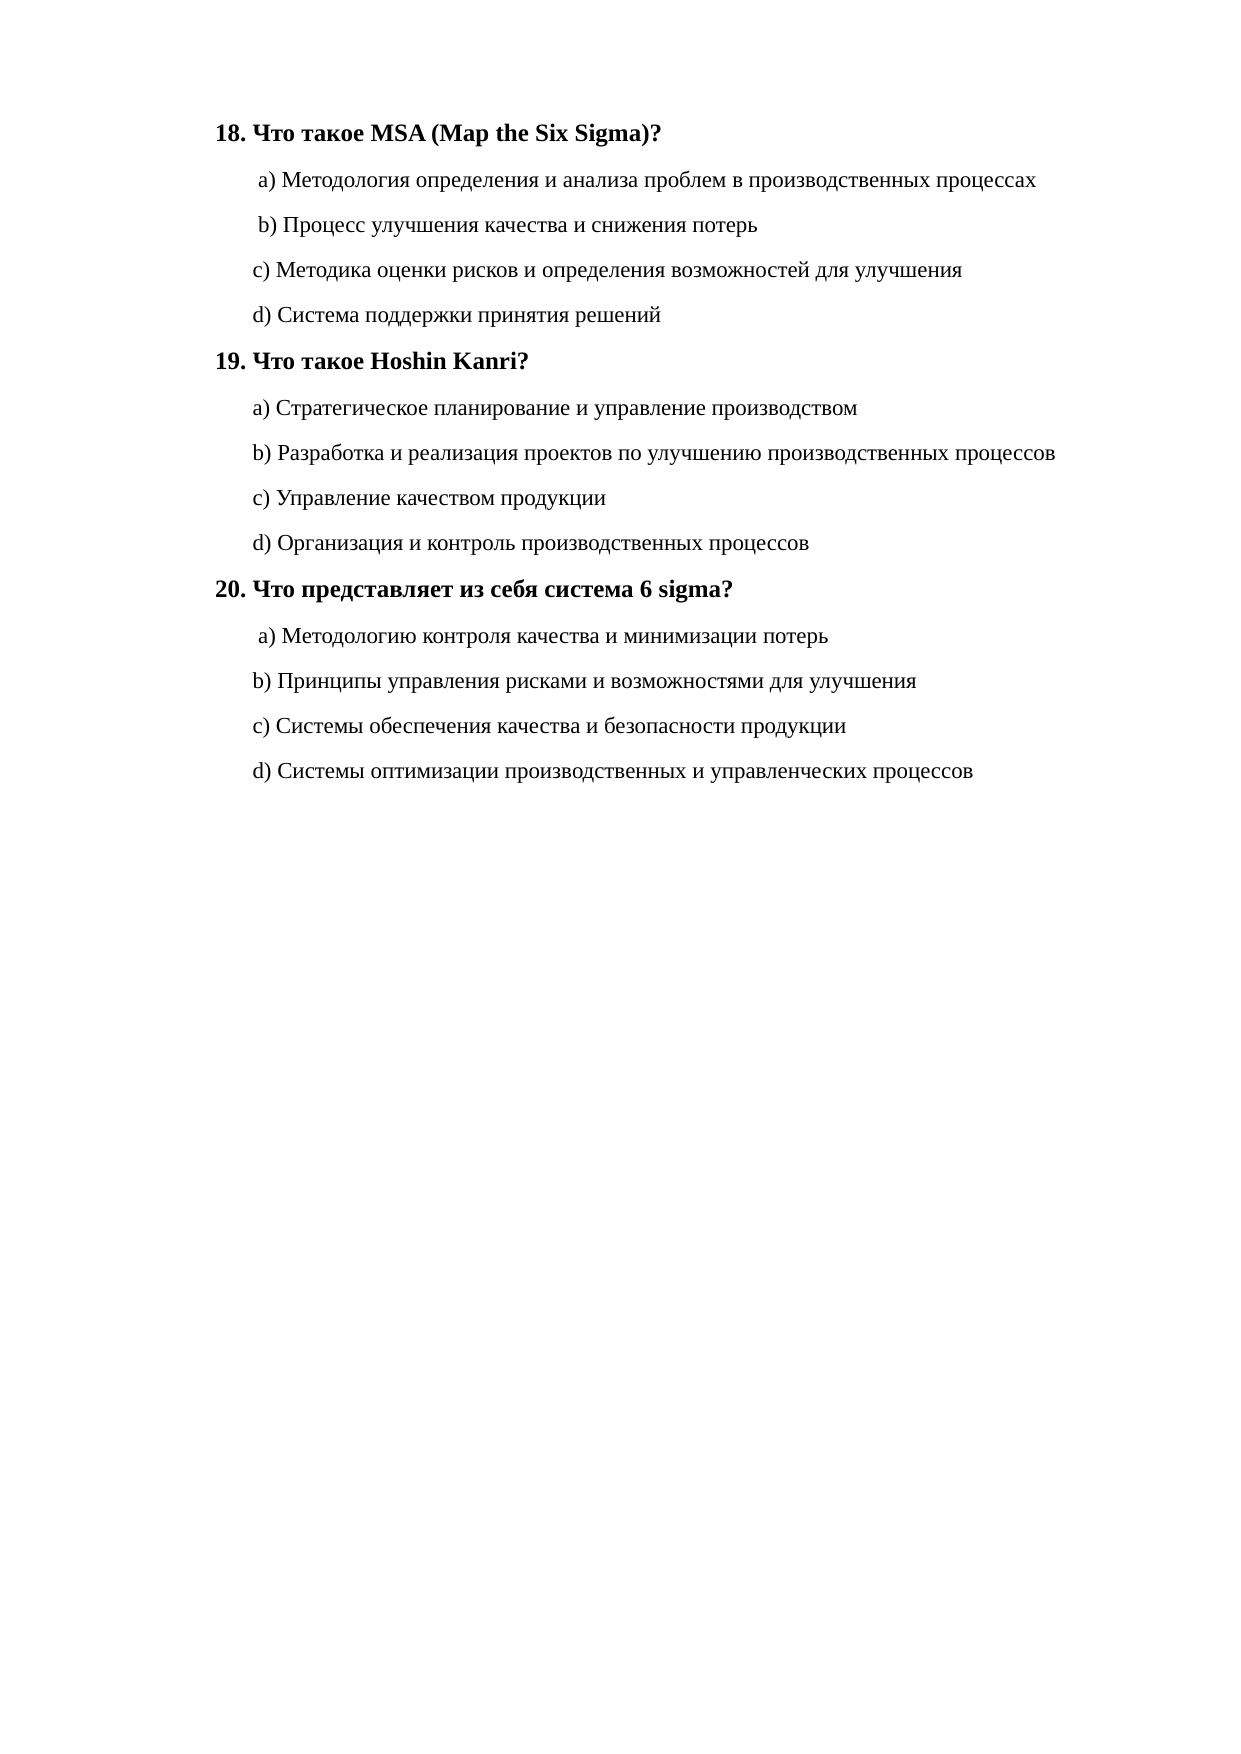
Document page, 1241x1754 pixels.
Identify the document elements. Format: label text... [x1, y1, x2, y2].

text d) Организация и контроль производственных процессов [252, 529, 1152, 556]
list Что такое Hoshin Kanri? [215, 346, 1152, 375]
text a) Методологию контроля качества и минимизации потерь [252, 622, 1152, 648]
text c) Методика оценки рисков и определения возможностей для улучшения [252, 256, 1152, 282]
text a) Методология определения и анализа проблем в производственных процессах [252, 166, 1152, 192]
text d) Системы оптимизации производственных и управленческих процессов [252, 757, 1152, 784]
text b) Принципы управления рисками и возможностями для улучшения [252, 667, 1152, 693]
text c) Системы обеспечения качества и безопасности продукции [252, 712, 1152, 739]
list Что представляет из себя система 6 sigma? [215, 574, 1152, 603]
text d) Система поддержки принятия решений [252, 301, 1152, 327]
list Что такое MSA (Map the Six Sigma)? [215, 118, 1152, 147]
text a) Стратегическое планирование и управление производством [252, 394, 1152, 420]
text b) Процесс улучшения качества и снижения потерь [252, 211, 1152, 237]
text c) Управление качеством продукции [252, 484, 1152, 511]
text b) Разработка и реализация проектов по улучшению производственных процессов [252, 439, 1152, 465]
